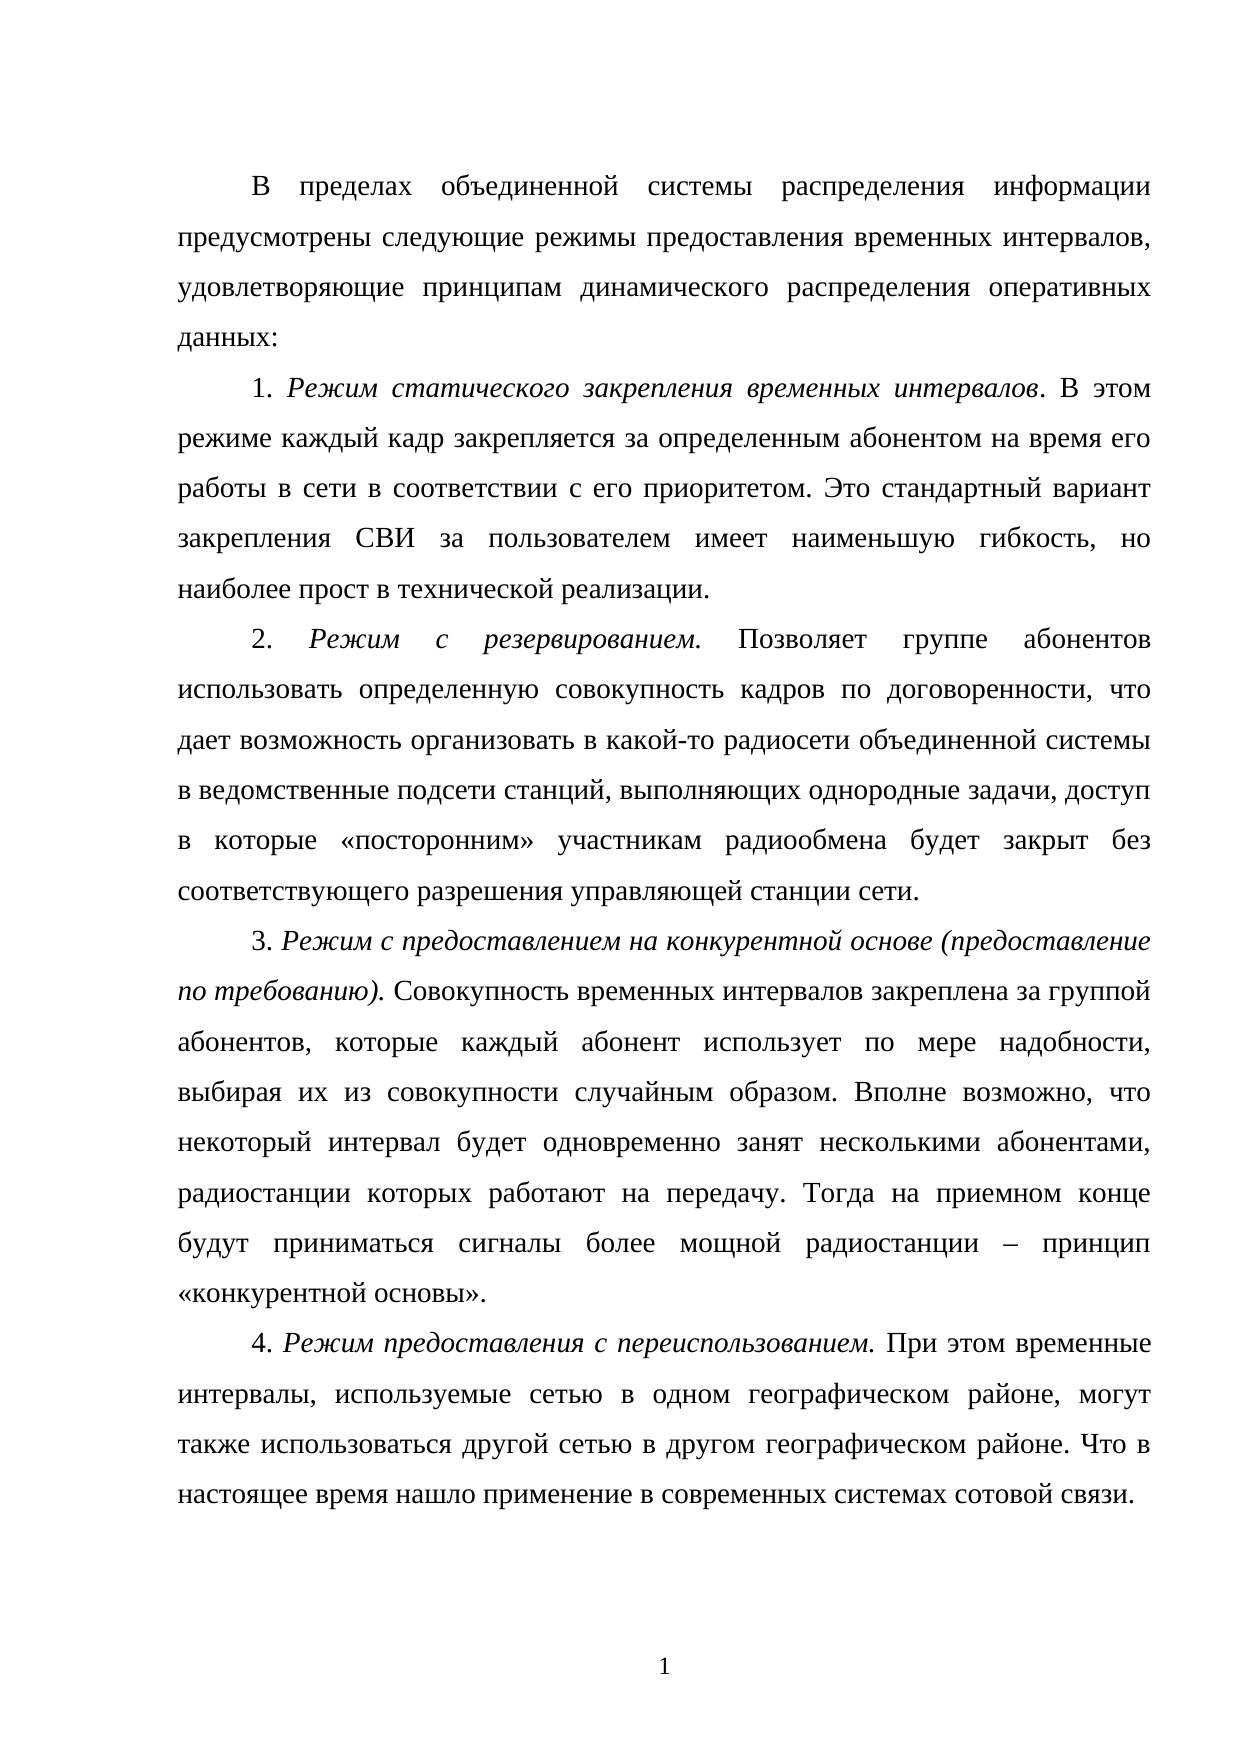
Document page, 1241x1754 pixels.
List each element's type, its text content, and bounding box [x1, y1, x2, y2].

text 4. Режим предоставления с переиспользованием. При этом временные интервалы, используемые сетью в одном географическом районе, могут также использоваться другой сетью в другом географическом районе. Что в настоящее время нашло применение в современных системах сотовой связи. [177, 1326, 1152, 1510]
text 2. Режим с резервированием. Позволяет группе абонентов использовать определенную совокупность кадров по договоренности, что дает возможность организовать в какой-то радиосети объединенной системы в ведомственные подсети станций, выполняющих однородные задачи, доступ в которые «посторонним» участникам радиообмена будет закрыт без соответствующего разрешения управляющей станции сети. [177, 621, 1152, 906]
text 1. Режим статического закрепления временных интервалов. В этом режиме каждый кадр закрепляется за определенным абонентом на время его работы в сети в соответствии с его приоритетом. Это стандартный вариант закрепления СВИ за пользователем имеет наименьшую гибкость, но наиболее прост в технической реализации. [177, 370, 1152, 604]
text В пределах объединенной системы распределения информации предусмотрены следующие режимы предоставления временных интервалов, удовлетворяющие принципам динамического распределения оперативных данных: [177, 168, 1152, 353]
text 3. Режим с предоставлением на конкурентной основе (предоставление по требованию). Совокупность временных интервалов закреплена за группой абонентов, которые каждый абонент использует по мере надобности, выбирая их из совокупности случайным образом. Вполне возможно, что некоторый интервал будет одновременно занят несколькими абонентами, радиостанции которых работают на передачу. Тогда на приемном конце будут приниматься сигналы более мощной радиостанции – принцип «конкурентной основы». [177, 923, 1152, 1309]
